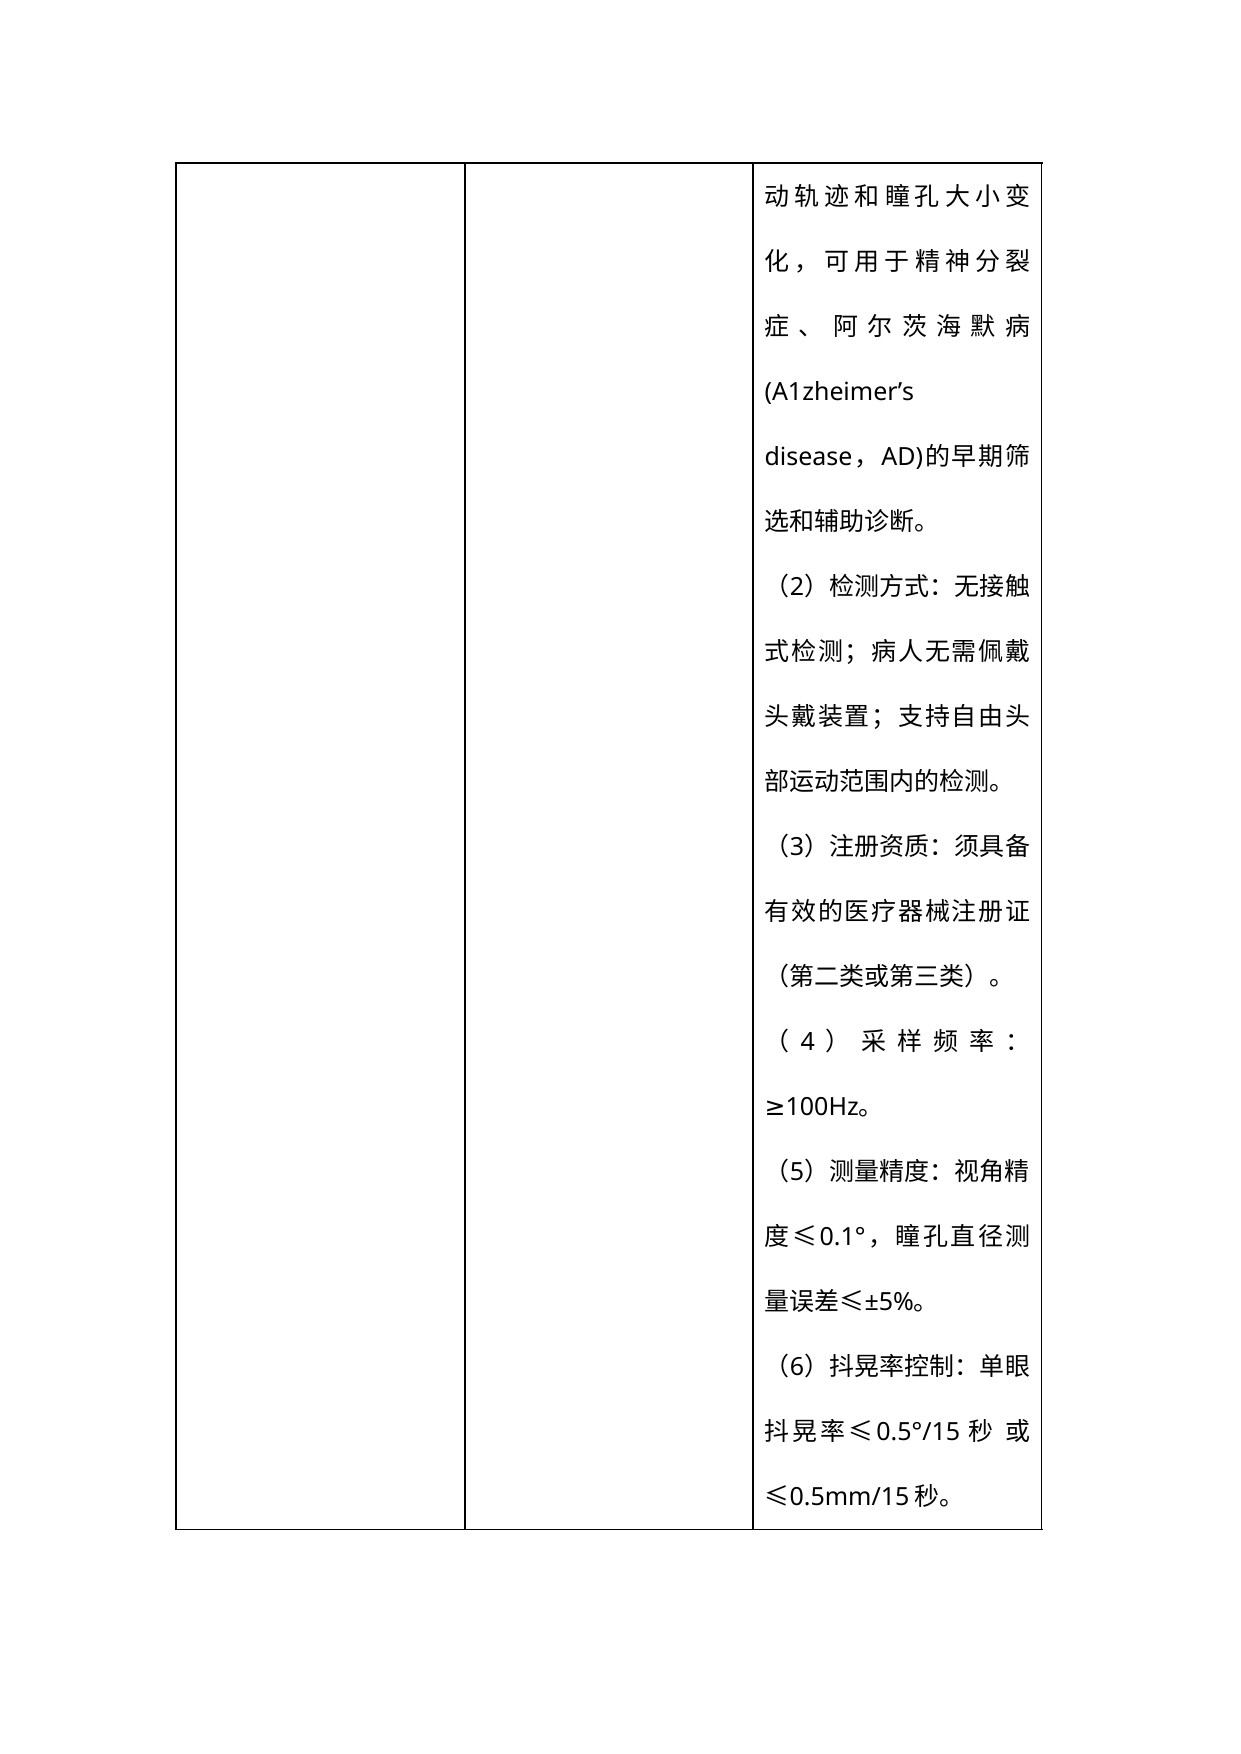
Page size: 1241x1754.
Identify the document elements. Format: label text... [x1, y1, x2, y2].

table_cell 1 [177, 164, 464, 1528]
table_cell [754, 164, 1041, 1528]
table_cell [466, 164, 752, 1528]
